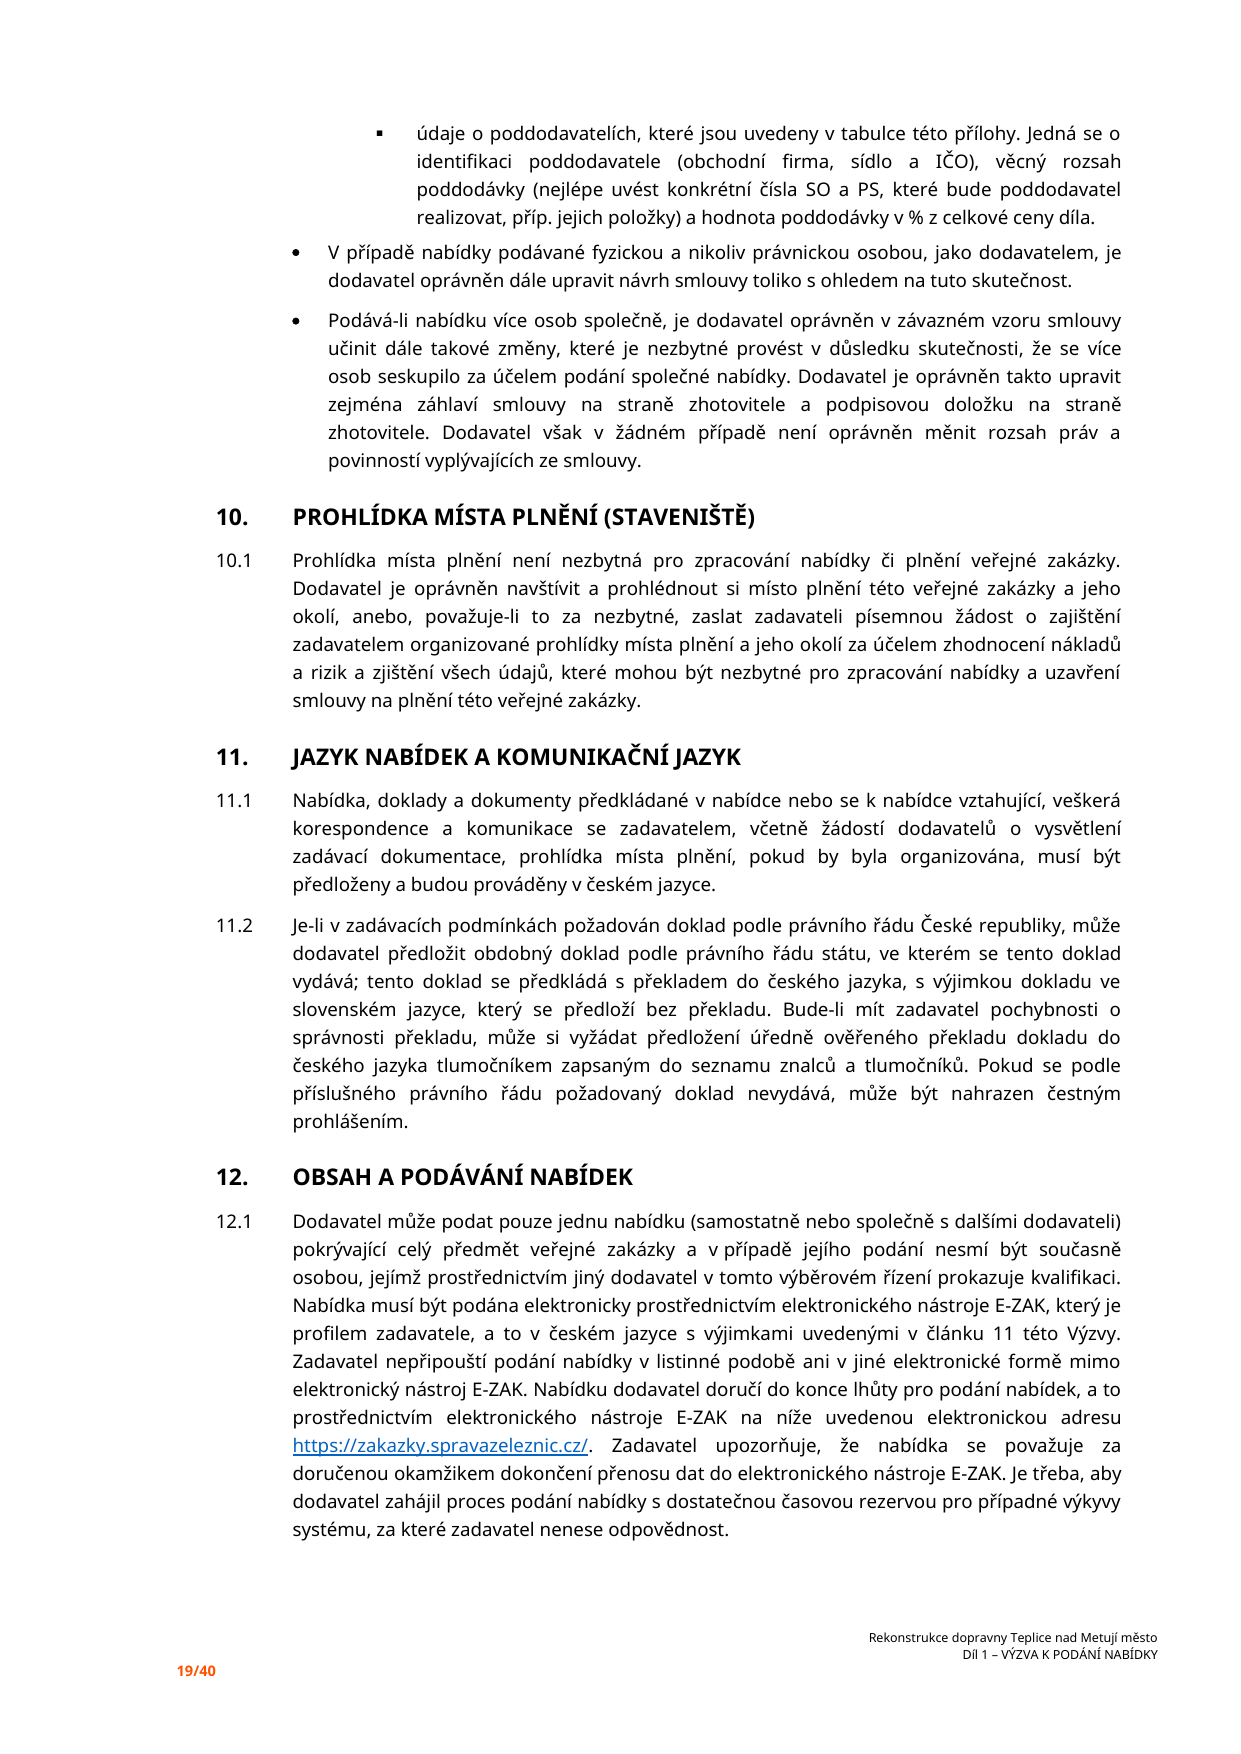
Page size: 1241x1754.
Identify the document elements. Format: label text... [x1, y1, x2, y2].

text OBSAH A PODÁVÁNÍ NABÍDEK [216, 1161, 1122, 1192]
text V případě nabídky podávané fyzickou a nikoliv právnickou osobou, jako dodavatelem, je dodavatel oprávněn dále upravit návrh smlouvy toliko s ohledem na tuto skutečnost. [292, 239, 1122, 292]
text PROHLÍDKA MÍSTA PLNĚNÍ (STAVENIŠTĚ) [216, 501, 1122, 532]
text Podává-li nabídku více osob společně, je dodavatel oprávněn v závazném vzoru smlouvy učinit dále takové změny, které je nezbytné provést v důsledku skutečnosti, že se více osob seskupilo za účelem podání společné nabídky. Dodavatel je oprávněn takto upravit zejména záhlaví smlouvy na straně zhotovitele a podpisovou doložku na straně zhotovitele. Dodavatel však v žádném případě není oprávněn měnit rozsah práv a povinností vyplývajících ze smlouvy. [292, 307, 1122, 473]
text údaje o poddodavatelích, které jsou uvedeny v tabulce této přílohy. Jedná se o identifikaci poddodavatele (obchodní firma, sídlo a IČO), věcný rozsah poddodávky (nejlépe uvést konkrétní čísla SO a PS, které bude poddodavatel realizovat, příp. jejich položky) a hodnota poddodávky v % z celkové ceny díla. [375, 121, 1122, 230]
text JAZYK NABÍDEK A KOMUNIKAČNÍ JAZYK [216, 741, 1122, 772]
text Prohlídka místa plnění není nezbytná pro zpracování nabídky či plnění veřejné zakázky. Dodavatel je oprávněn navštívit a prohlédnout si místo plnění této veřejné zakázky a jeho okolí, anebo, považuje-li to za nezbytné, zaslat zadavateli písemnou žádost o zajištění zadavatelem organizované prohlídky místa plnění a jeho okolí za účelem zhodnocení nákladů a rizik a zjištění všech údajů, které mohou být nezbytné pro zpracování nabídky a uzavření smlouvy na plnění této veřejné zakázky. [216, 547, 1122, 713]
text Nabídka, doklady a dokumenty předkládané v nabídce nebo se k nabídce vztahující, veškerá korespondence a komunikace se zadavatelem, včetně žádostí dodavatelů o vysvětlení zadávací dokumentace, prohlídka místa plnění, pokud by byla organizována, musí být předloženy a budou prováděny v českém jazyce. [216, 787, 1122, 897]
text Je-li v zadávacích podmínkách požadován doklad podle právního řádu České republiky, může dodavatel předložit obdobný doklad podle právního řádu státu, ve kterém se tento doklad vydává; tento doklad se předkládá s překladem do českého jazyka, s výjimkou dokladu ve slovenském jazyce, který se předloží bez překladu. Bude-li mít zadavatel pochybnosti o správnosti překladu, může si vyžádat předložení úředně ověřeného překladu dokladu do českého jazyka tlumočníkem zapsaným do seznamu znalců a tlumočníků. Pokud se podle příslušného právního řádu požadovaný doklad nevydává, může být nahrazen čestným prohlášením. [216, 912, 1122, 1134]
text Dodavatel může podat pouze jednu nabídku (samostatně nebo společně s dalšími dodavateli) pokrývající celý předmět veřejné zakázky a v případě jejího podání nesmí být současně osobou, jejímž prostřednictvím jiný dodavatel v tomto výběrovém řízení prokazuje kvalifikaci. Nabídka musí být podána elektronicky prostřednictvím elektronického nástroje E-ZAK, který je profilem zadavatele, a to v českém jazyce s výjimkami uvedenými v článku 11 této Výzvy. Zadavatel nepřipouští podání nabídky v listinné podobě ani v jiné elektronické formě mimo elektronický nástroj E-ZAK. Nabídku dodavatel doručí do konce lhůty pro podání nabídek, a to prostřednictvím elektronického nástroje E-ZAK na níže uvedenou elektronickou adresu https://zakazky.spravazeleznic.cz/. Zadavatel upozorňuje, že nabídka se považuje za doručenou okamžikem dokončení přenosu dat do elektronického nástroje E-ZAK. Je třeba, aby dodavatel zahájil proces podání nabídky s dostatečnou časovou rezervou pro případné výkyvy systému, za které zadavatel nenese odpovědnost. [216, 1208, 1122, 1542]
